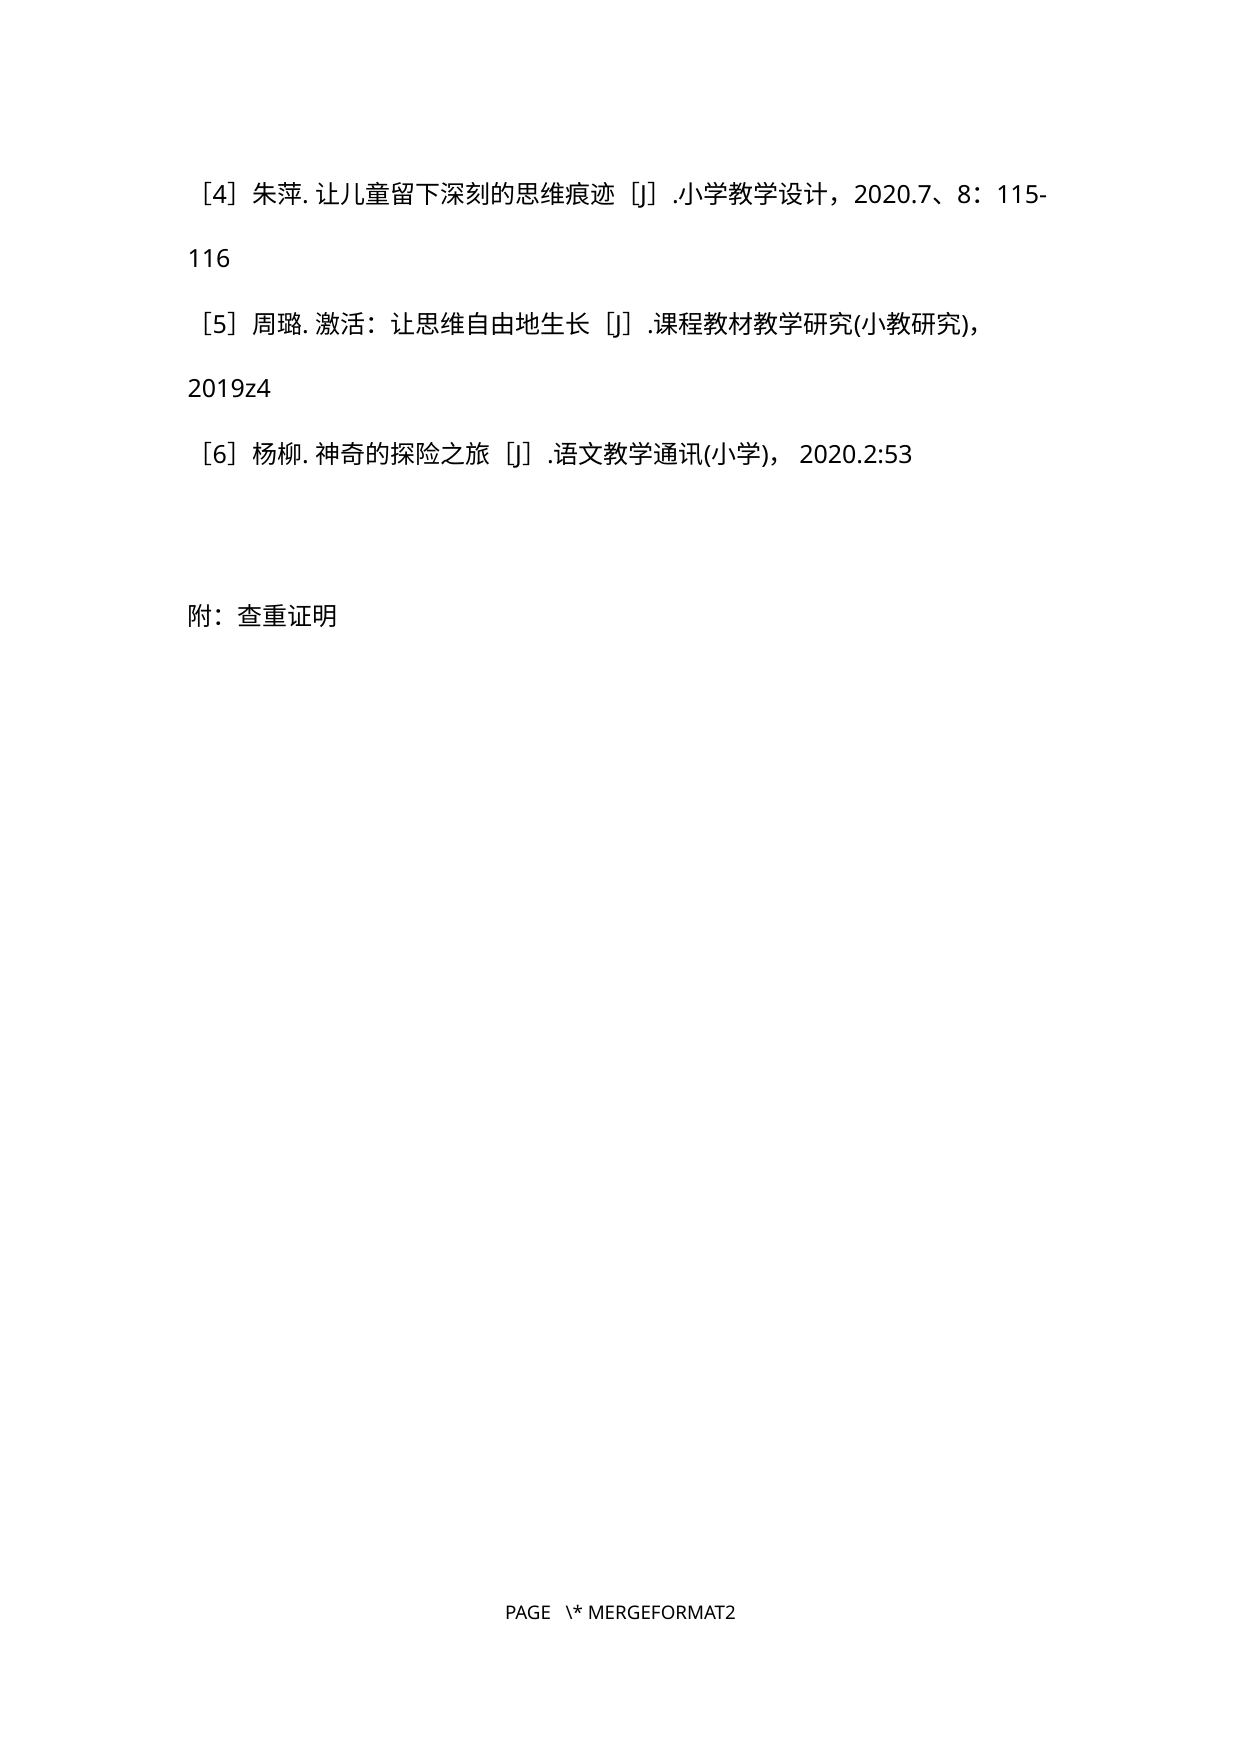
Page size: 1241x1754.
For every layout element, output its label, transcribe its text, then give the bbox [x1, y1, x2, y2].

text 附：查重证明 [187, 582, 1053, 647]
text ［5］周璐. 激活：让思维自由地生长［J］.课程教材教学研究(小教研究)， 2019z4 [187, 290, 1053, 420]
text ［4］朱萍. 让儿童留下深刻的思维痕迹［J］.小学教学设计，2020.7、8：115-116 [187, 160, 1053, 290]
text ［6］杨柳. 神奇的探险之旅［J］.语文教学通讯(小学)， 2020.2:53 [187, 420, 1053, 485]
